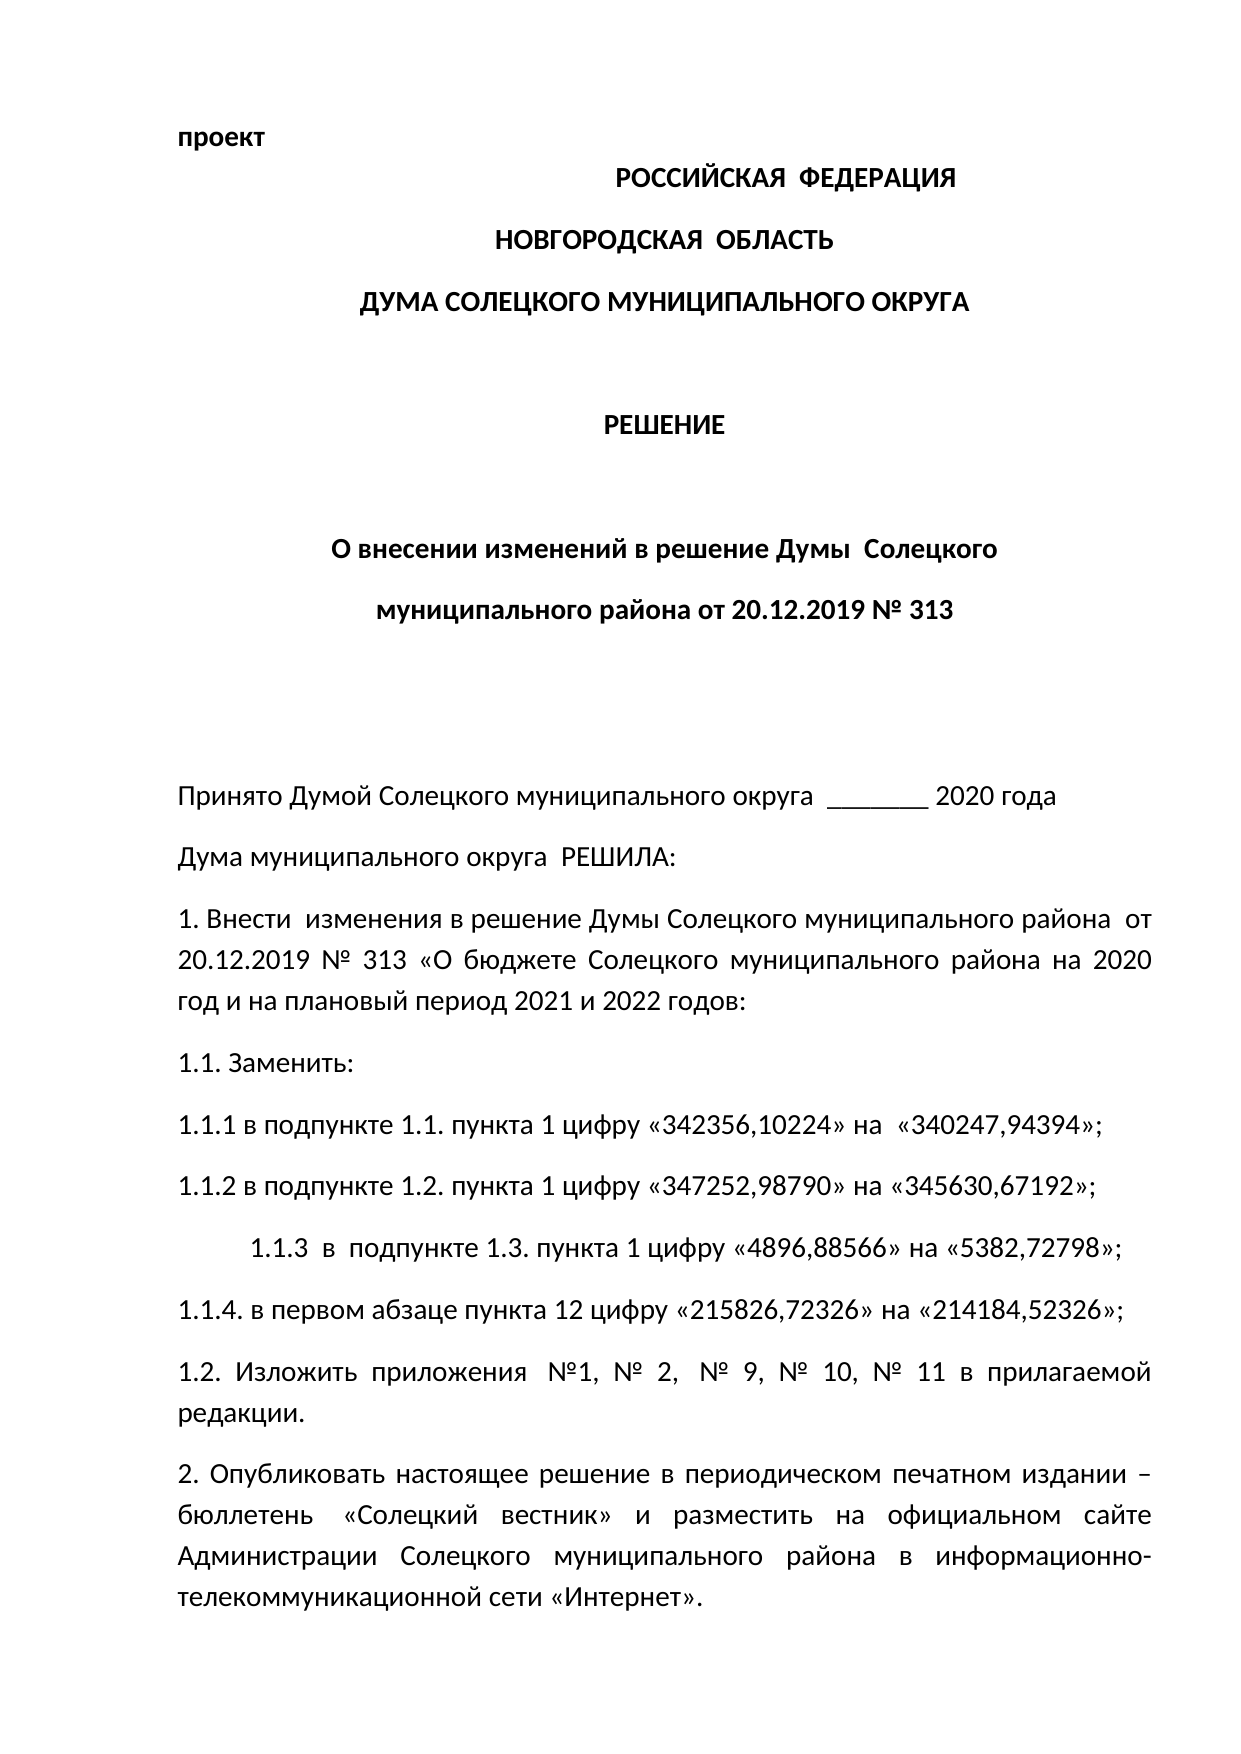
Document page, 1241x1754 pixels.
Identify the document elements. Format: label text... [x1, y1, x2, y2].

text О внесении изменений в решение Думы Солецкого [177, 530, 1152, 565]
text НОВГОРОДСКАЯ ОБЛАСТЬ [177, 221, 1152, 256]
text 1.1.2 в подпункте 1.2. пункта 1 цифру «347252,98790» на «345630,67192»; [177, 1167, 1152, 1203]
text муниципального района от 20.12.2019 № 313 [177, 591, 1152, 627]
text 2. Опубликовать настоящее решение в периодическом печатном издании – бюллетень «Солецкий вестник» и разместить на официальном сайте Администрации Солецкого муниципального района в информационно-телекоммуникационной сети «Интернет». [177, 1456, 1152, 1614]
text 1.2. Изложить приложения №1, № 2, № 9, № 10, № 11 в прилагаемой редакции. [177, 1353, 1152, 1429]
text 1.1.1 в подпункте 1.1. пункта 1 цифру «342356,10224» на «340247,94394»; [177, 1106, 1152, 1141]
text ДУМА СОЛЕЦКОГО МУНИЦИПАЛЬНОГО ОКРУГА [177, 283, 1152, 318]
text 1.1.3 в подпункте 1.3. пункта 1 цифру «4896,88566» на «5382,72798»; [177, 1229, 1152, 1265]
text 1.1. Заменить: [177, 1044, 1152, 1079]
text 1.1.4. в первом абзаце пункта 12 цифру «215826,72326» на «214184,52326»; [177, 1291, 1152, 1327]
text Принято Думой Солецкого муниципального округа _______ 2020 года [177, 777, 1152, 812]
text 1. Внести изменения в решение Думы Солецкого муниципального района от 20.12.2019 № 313 «О бюджете Солецкого муниципального района на 2020 год и на плановый период 2021 и 2022 годов: [177, 900, 1152, 1018]
text РЕШЕНИЕ [177, 406, 1152, 442]
text Дума муниципального округа РЕШИЛА: [177, 838, 1152, 874]
text проект РОССИЙСКАЯ ФЕДЕРАЦИЯ [177, 118, 1152, 195]
